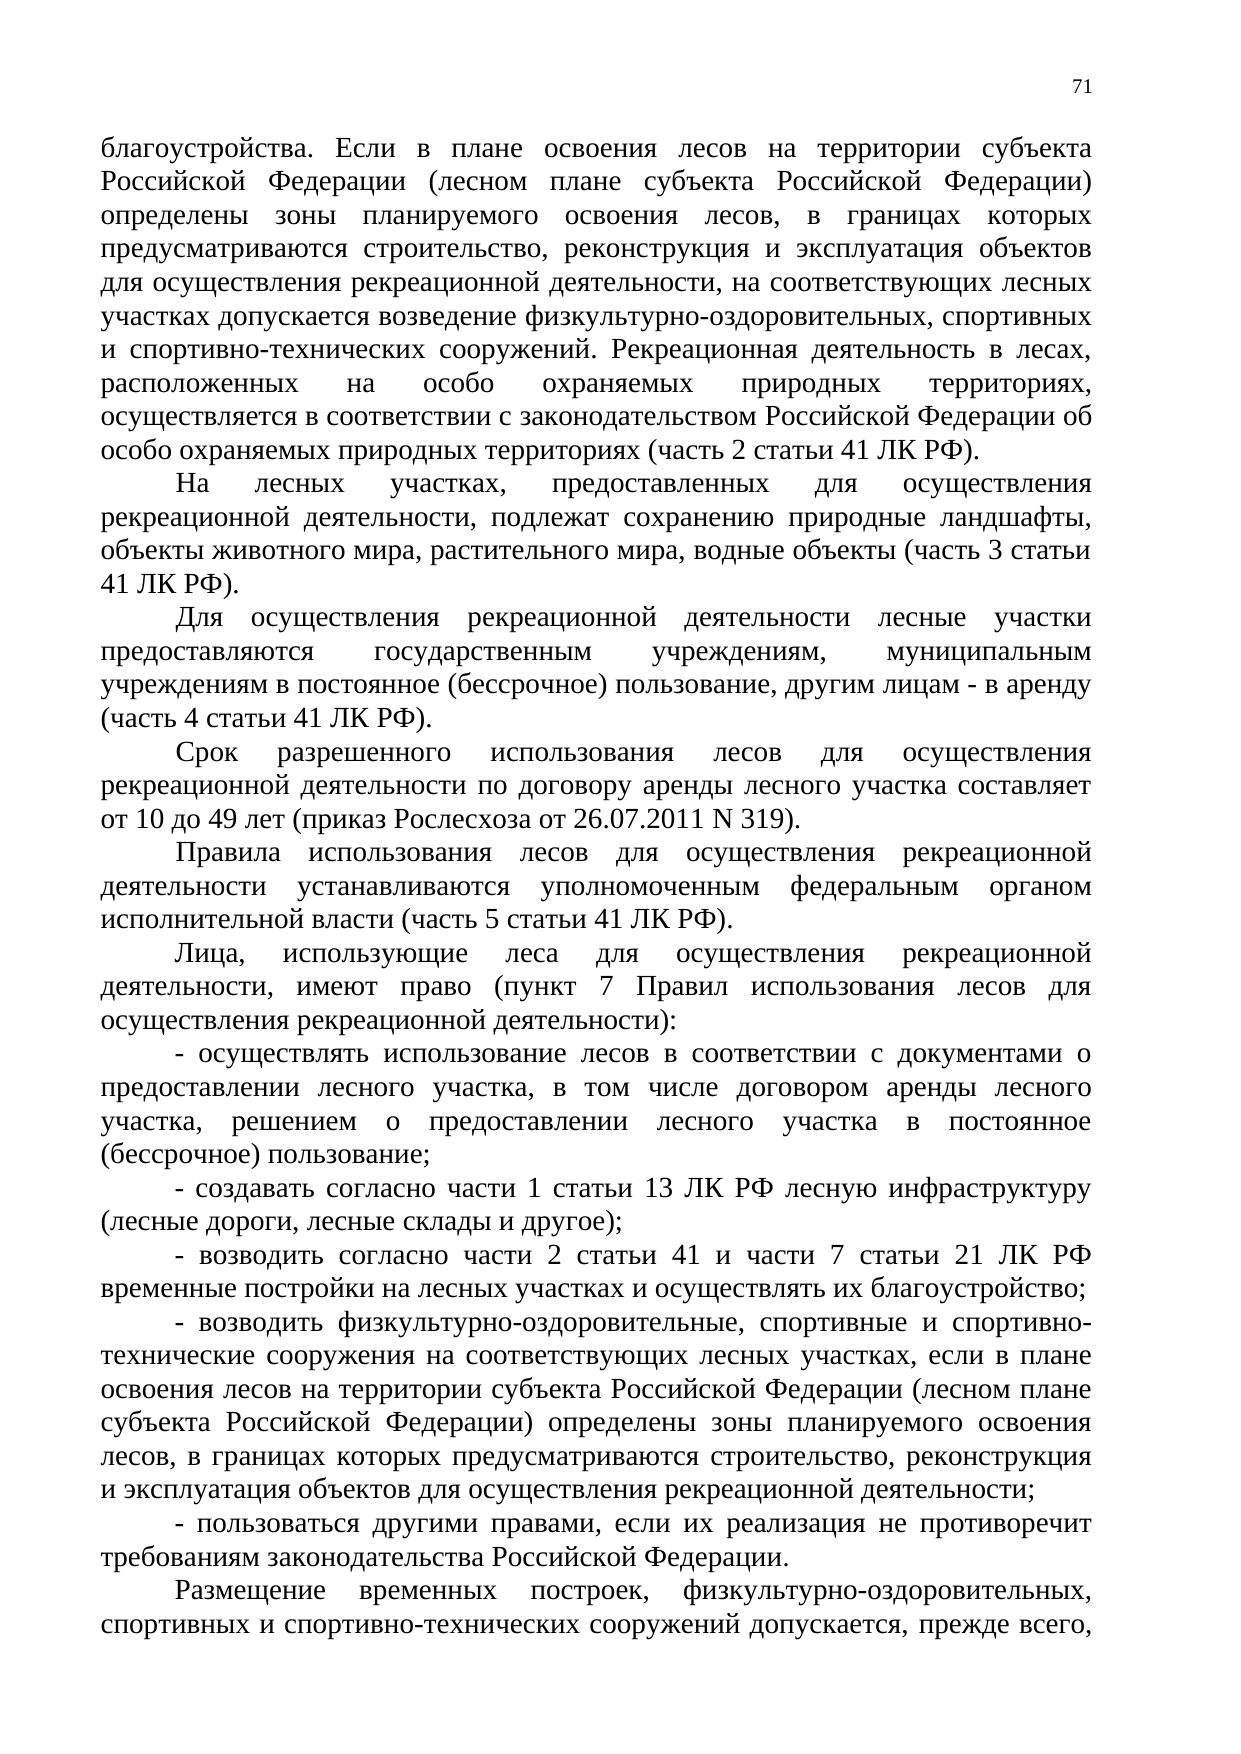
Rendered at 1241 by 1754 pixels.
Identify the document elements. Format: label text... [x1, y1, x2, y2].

text - создавать согласно части 1 статьи 13 ЛК РФ лесную инфраструктуру (лесные дороги, лесные склады и другое); [100, 1170, 1092, 1237]
text - пользоваться другими правами, если их реализация не противоречит требованиям законодательства Российской Федерации. [100, 1505, 1092, 1572]
text - возводить физкультурно-оздоровительные, спортивные и спортивно-технические сооружения на соответствующих лесных участках, если в плане освоения лесов на территории субъекта Российской Федерации (лесном плане субъекта Российской Федерации) определены зоны планируемого освоения лесов, в границах которых предусматриваются строительство, реконструкция и эксплуатация объектов для осуществления рекреационной деятельности; [100, 1304, 1092, 1505]
text Срок разрешенного использования лесов для осуществления рекреационной деятельности по договору аренды лесного участка составляет от 10 до 49 лет (приказ Рослесхоза от 26.07.2011 N 319). [100, 734, 1092, 834]
text - осуществлять использование лесов в соответствии с документами о предоставлении лесного участка, в том числе договором аренды лесного участка, решением о предоставлении лесного участка в постоянное (бессрочное) пользование; [100, 1036, 1092, 1170]
text На лесных участках, предоставленных для осуществления рекреационной деятельности, подлежат сохранению природные ландшафты, объекты животного мира, растительного мира, водные объекты (часть 3 статьи 41 ЛК РФ). [100, 465, 1092, 599]
text Лица, использующие леса для осуществления рекреационной деятельности, имеют право (пункт 7 Правил использования лесов для осуществления рекреационной деятельности): [100, 935, 1092, 1036]
text - возводить согласно части 2 статьи 41 и части 7 статьи 21 ЛК РФ временные постройки на лесных участках и осуществлять их благоустройство; [100, 1237, 1092, 1304]
text Правила использования лесов для осуществления рекреационной деятельности устанавливаются уполномоченным федеральным органом исполнительной власти (часть 5 статьи 41 ЛК РФ). [100, 834, 1092, 935]
text Для осуществления рекреационной деятельности лесные участки предоставляются государственным учреждениям, муниципальным учреждениям в постоянное (бессрочное) пользование, другим лицам - в аренду (часть 4 статьи 41 ЛК РФ). [100, 599, 1092, 734]
